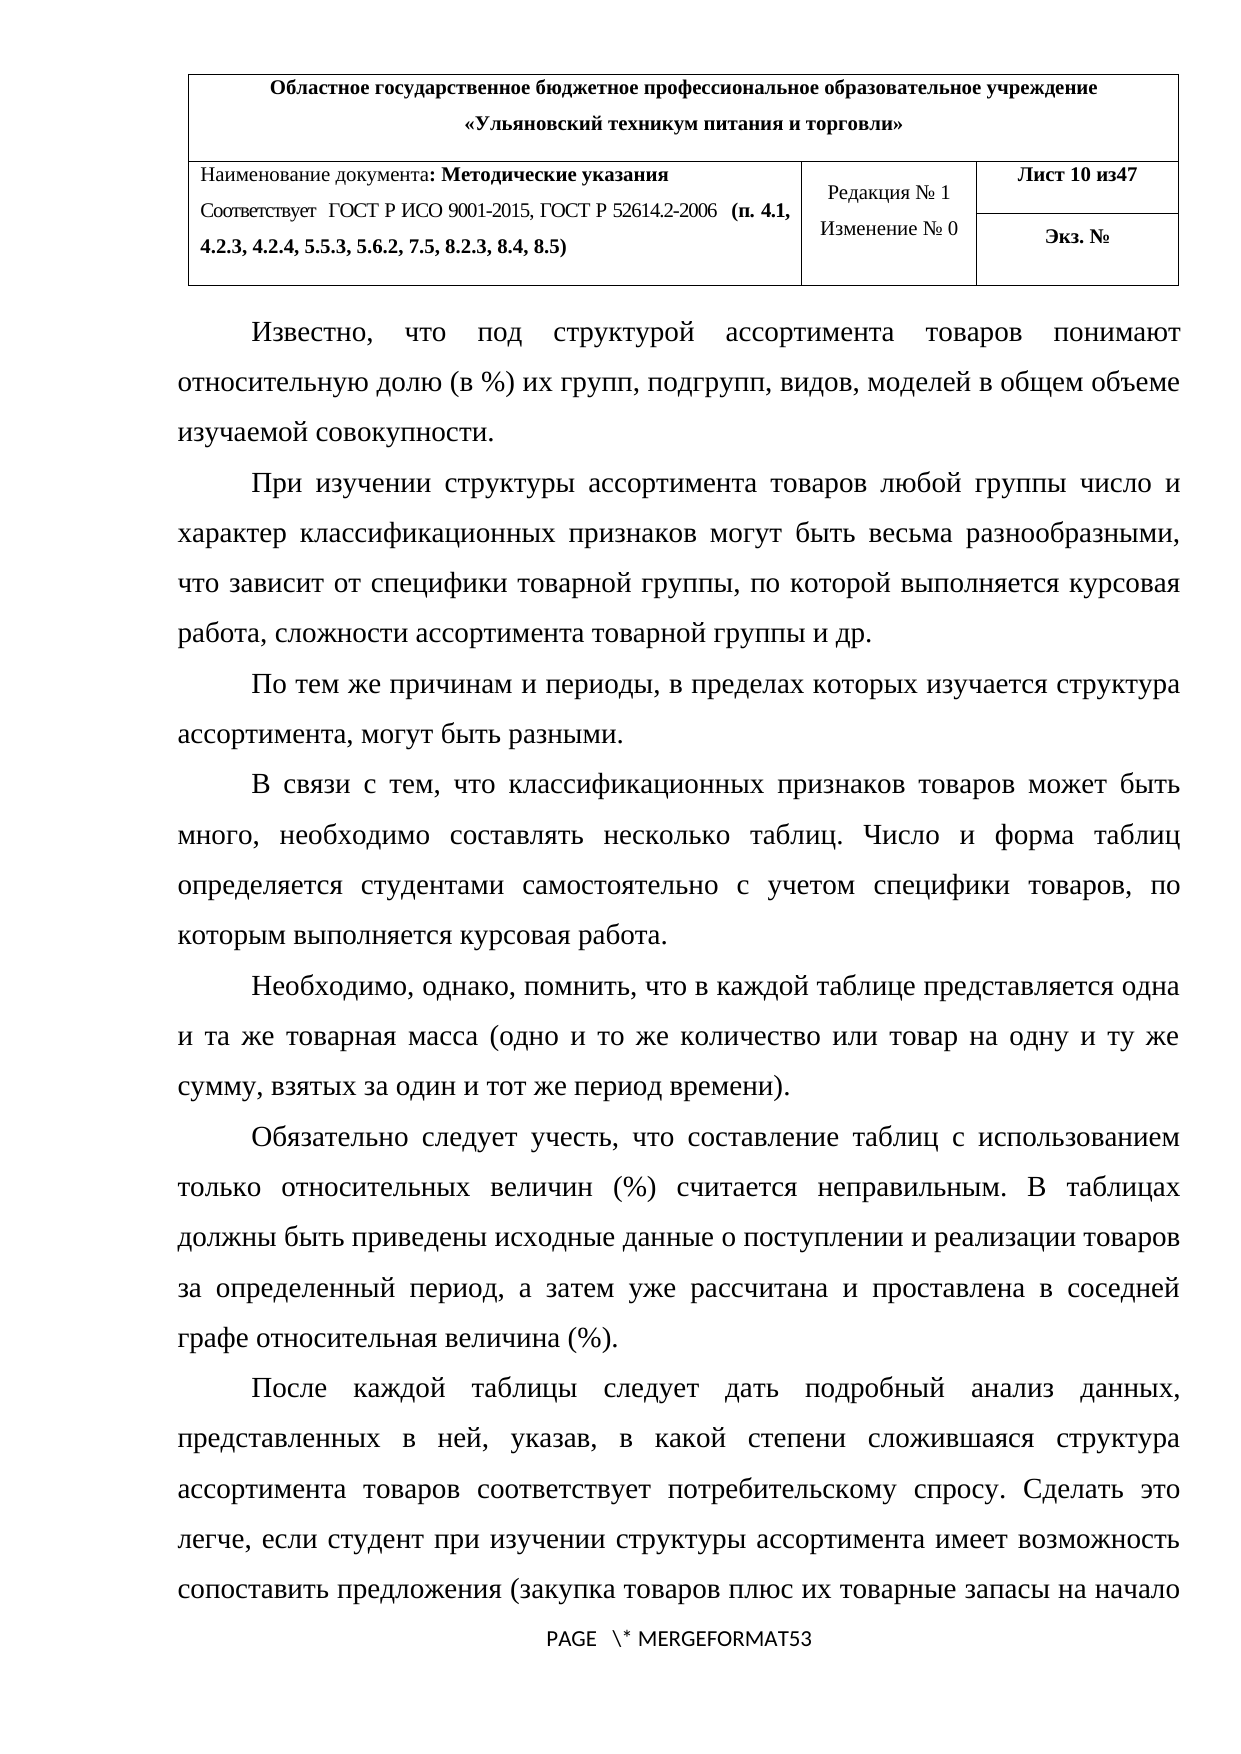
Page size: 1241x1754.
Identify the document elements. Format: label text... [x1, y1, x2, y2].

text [177, 1370, 1181, 1605]
text По тем же причинам и периоды, в пределах которых изучается структура ассортимента, могут быть разными. [177, 666, 1181, 750]
text Необходимо, однако, помнить, что в каждой таблице представляется одна и та же товарная масса (одно и то же количество или товар на одну и ту же сумму, взятых за один и тот же период времени). [177, 968, 1181, 1102]
text В связи с тем, что классификационных признаков товаров может быть много, необходимо составлять несколько таблиц. Число и форма таблиц определяется студентами самостоятельно с учетом специфики товаров, по которым выполняется курсовая работа. [177, 767, 1181, 951]
text При изучении структуры ассортимента товаров любой группы число и характер классификационных признаков могут быть весьма разнообразными, что зависит от специфики товарной группы, по которой выполняется курсовая работа, сложности ассортимента товарной группы и др. [177, 465, 1181, 649]
text Известно, что под структурой ассортимента товаров понимают относительную долю (в %) их групп, подгрупп, видов, моделей в общем объеме изучаемой совокупности. [177, 314, 1181, 448]
text Обязательно следует учесть, что составление таблиц с использованием только относительных величин (%) считается неправильным. В таблицах должны быть приведены исходные данные о поступлении и реализации товаров за определенный период, а затем уже рассчитана и проставлена в соседней графе относительная величина (%). [177, 1119, 1181, 1353]
